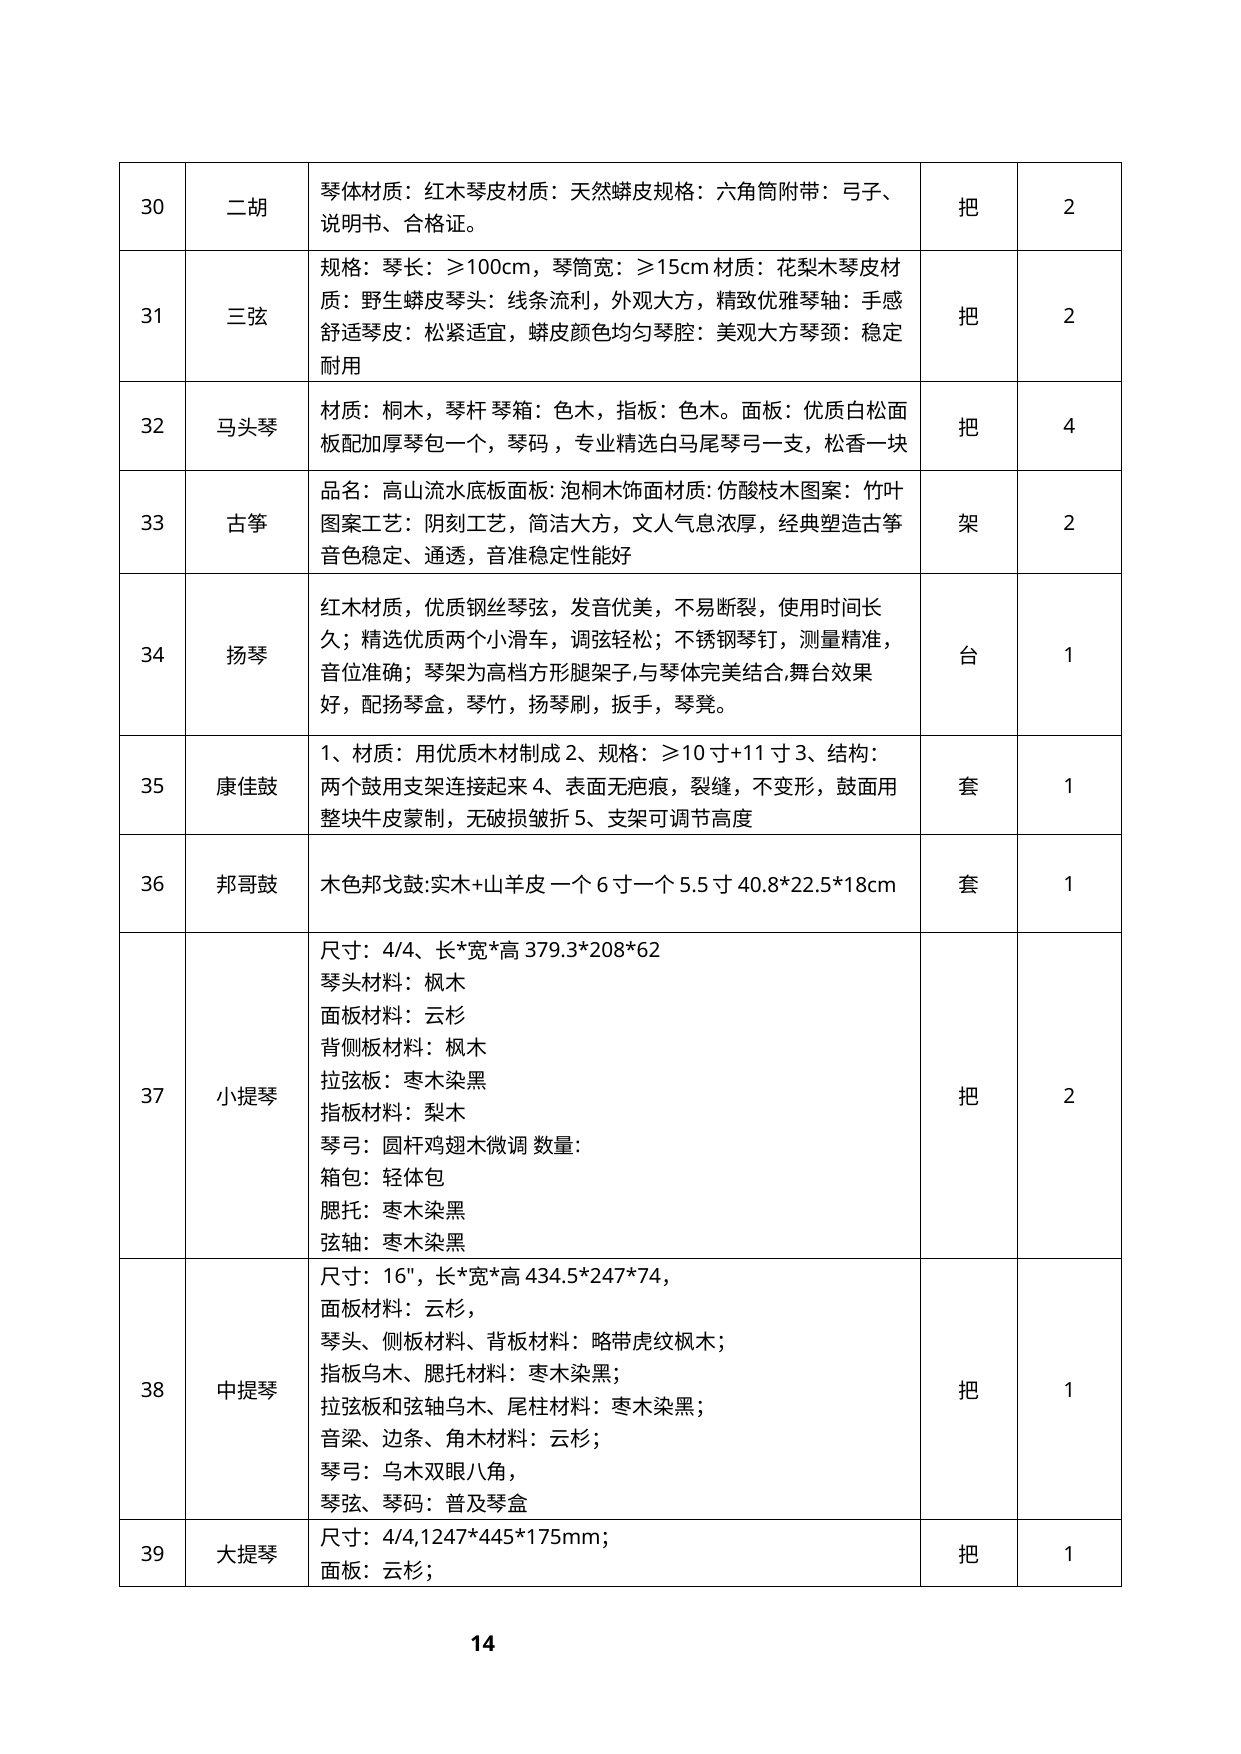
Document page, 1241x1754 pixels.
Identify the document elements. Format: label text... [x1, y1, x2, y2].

table_cell 台 [921, 574, 1017, 735]
table_cell 架 [921, 471, 1017, 573]
table_cell 邦哥鼓 [186, 835, 308, 932]
table_cell 把 [921, 163, 1017, 249]
table_cell 小提琴 [186, 933, 308, 1258]
table_cell 30 [120, 163, 185, 249]
table_cell 4 [1018, 382, 1121, 470]
table_cell 1 [1018, 835, 1121, 932]
table_cell 中提琴 [186, 1259, 308, 1519]
table_cell 2 [1018, 471, 1121, 573]
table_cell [309, 1520, 920, 1586]
table_cell 1、材质：用优质木材制成2、规格：≥10寸+11寸3、结构：两个鼓用支架连接起来4、表面无疤痕，裂缝，不变形，鼓面用整块牛皮蒙制，无破损皱折5、支架可调节高度 [309, 736, 920, 834]
table_cell 31 [120, 251, 185, 381]
table_cell 琴体材质：红木琴皮材质：天然蟒皮规格：六角筒附带：弓子、说明书、合格证。 [309, 163, 920, 249]
table_cell 把 [921, 1259, 1017, 1519]
table_cell 1 [1018, 736, 1121, 834]
table_cell 木色邦戈鼓:实木+山羊皮 一个6寸一个5.5寸40.8*22.5*18cm [309, 835, 920, 932]
table_cell 古筝 [186, 471, 308, 573]
table_cell 2 [1018, 933, 1121, 1258]
table_cell 康佳鼓 [186, 736, 308, 834]
table_cell 尺寸：4/4、长*宽*高379.3*208*62 琴头材料：枫木 面板材料：云杉 背侧板材料：枫木 拉弦板：枣木染黑 指板材料：梨木 琴弓：圆杆鸡翅木微调 数量: 箱包：轻体包 腮托：枣木染黑 弦轴：枣木染黑 [309, 933, 920, 1258]
table_cell 1 [1018, 1520, 1121, 1586]
table_cell 把 [921, 382, 1017, 470]
table_cell 2 [1018, 163, 1121, 249]
table_cell 大提琴 [186, 1520, 308, 1586]
table_cell 34 [120, 574, 185, 735]
table_cell 马头琴 [186, 382, 308, 470]
table_cell 37 [120, 933, 185, 1258]
table_cell 33 [120, 471, 185, 573]
table_cell 把 [921, 933, 1017, 1258]
table_cell 1 [1018, 574, 1121, 735]
table_cell 32 [120, 382, 185, 470]
table_cell 尺寸：16"，长*宽*高434.5*247*74， 面板材料：云杉， 琴头、侧板材料、背板材料：略带虎纹枫木； 指板乌木、腮托材料：枣木染黑； 拉弦板和弦轴乌木、尾柱材料：枣木染黑； 音梁、边条、角木材料：云杉； 琴弓：乌木双眼八角， 琴弦、琴码：普及琴盒 [309, 1259, 920, 1519]
table_cell 红木材质，优质钢丝琴弦，发音优美，不易断裂，使用时间长久；精选优质两个小滑车，调弦轻松；不锈钢琴钉，测量精准，音位准确；琴架为高档方形腿架子,与琴体完美结合,舞台效果好，配扬琴盒，琴竹，扬琴刷，扳手，琴凳。 [309, 574, 920, 735]
table_cell 二胡 [186, 163, 308, 249]
table_cell 规格：琴长：≥100cm，琴筒宽：≥15cm材质：花梨木琴皮材质：野生蟒皮琴头：线条流利，外观大方，精致优雅琴轴：手感舒适琴皮：松紧适宜，蟒皮颜色均匀琴腔：美观大方琴颈：稳定耐用 [309, 251, 920, 381]
table_cell 38 [120, 1259, 185, 1519]
table_cell 套 [921, 835, 1017, 932]
table_cell 品名：高山流水底板面板: 泡桐木饰面材质: 仿酸枝木图案：竹叶图案工艺：阴刻工艺，简洁大方，文人气息浓厚，经典塑造古筝音色稳定、通透，音准稳定性能好 [309, 471, 920, 573]
table_cell 36 [120, 835, 185, 932]
table_cell 三弦 [186, 251, 308, 381]
table_cell 套 [921, 736, 1017, 834]
table_cell 扬琴 [186, 574, 308, 735]
table_cell 39 [120, 1520, 185, 1586]
table_cell 把 [921, 1520, 1017, 1586]
table_cell 2 [1018, 251, 1121, 381]
table_cell 材质：桐木，琴杆 琴箱：色木，指板：色木。面板：优质白松面板配加厚琴包一个，琴码 ，专业精选白马尾琴弓一支，松香一块 [309, 382, 920, 470]
table_cell 35 [120, 736, 185, 834]
table_cell 1 [1018, 1259, 1121, 1519]
table_cell 把 [921, 251, 1017, 381]
